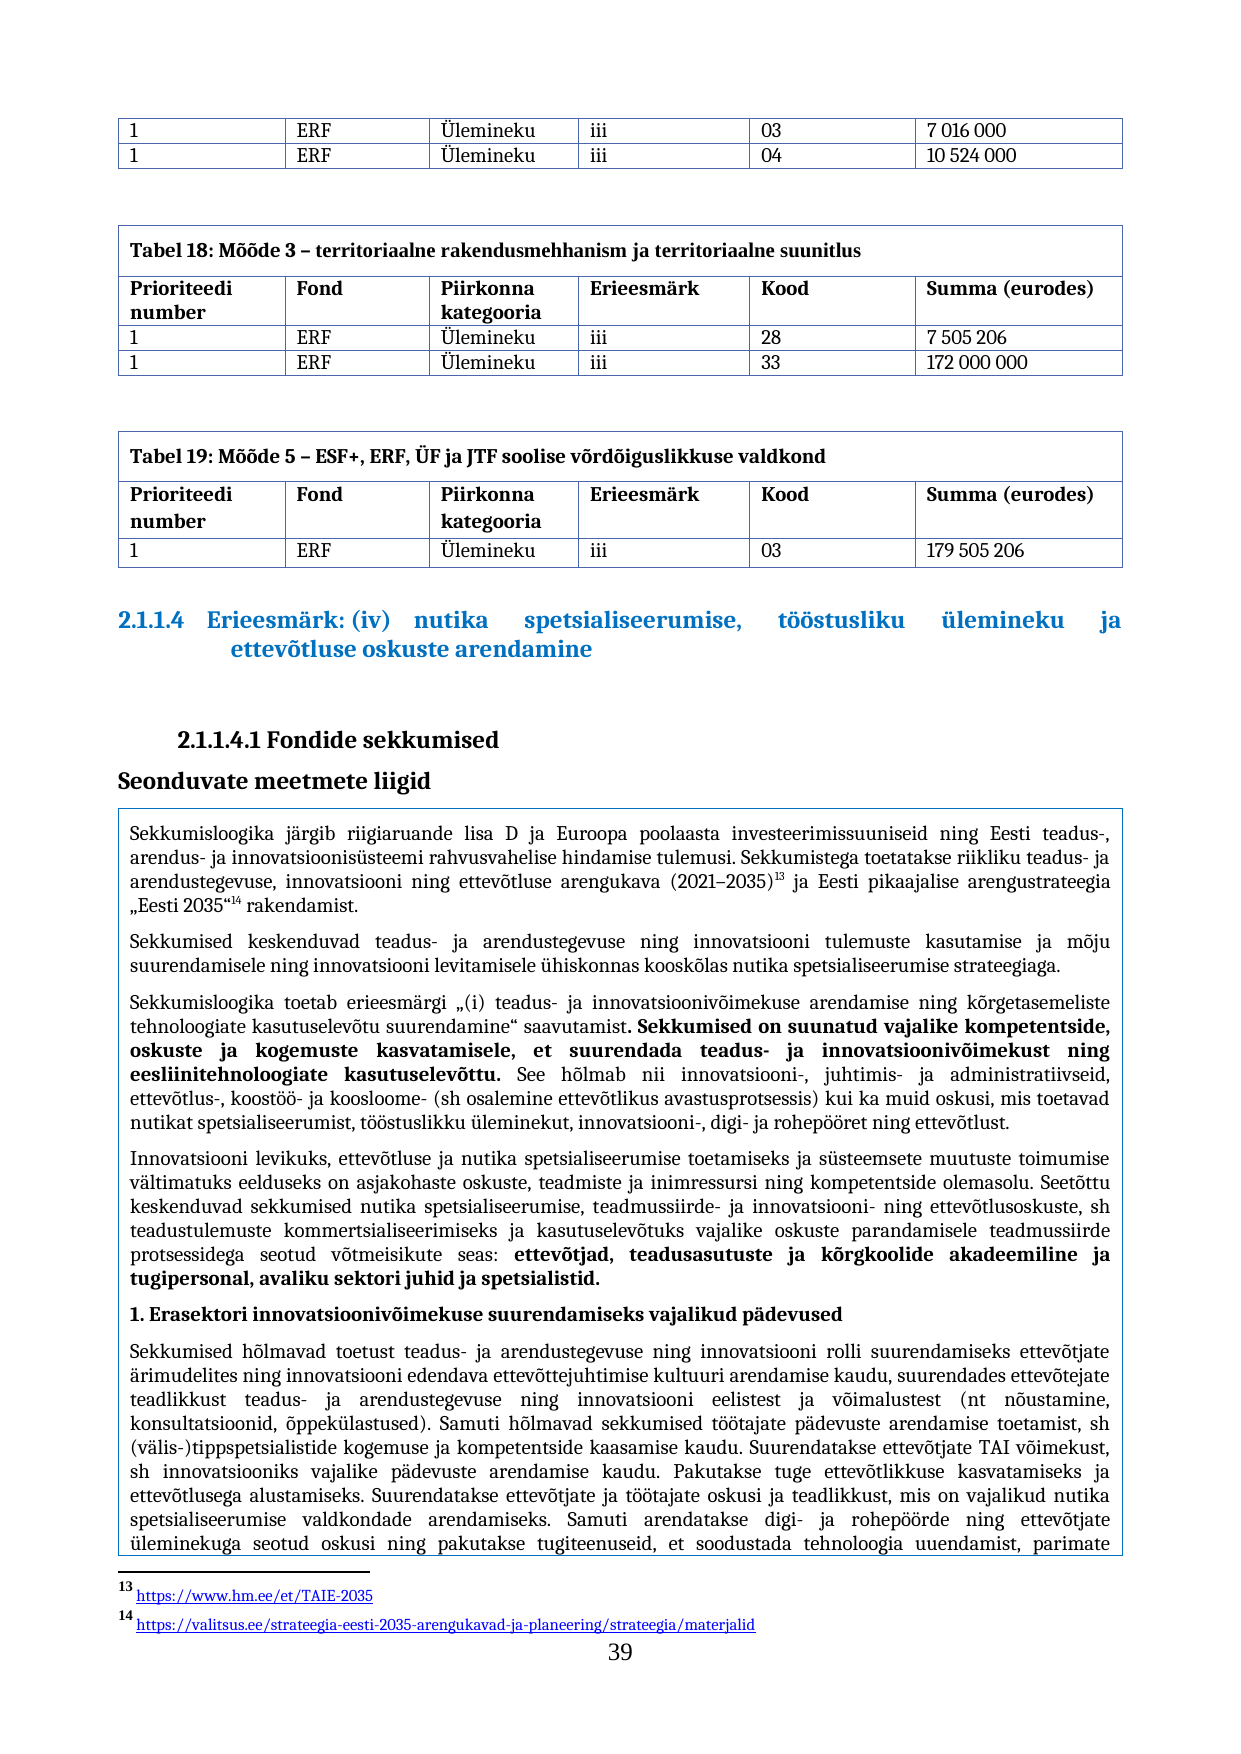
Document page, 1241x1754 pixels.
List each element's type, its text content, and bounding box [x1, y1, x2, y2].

table_cell 1 [119, 539, 285, 567]
table_cell Ülemineku [430, 144, 578, 168]
table_cell Prioriteedi number [119, 277, 285, 324]
table_cell ERF [286, 326, 429, 349]
table_cell Ülemineku [430, 351, 578, 374]
table_cell iii [579, 326, 749, 349]
table_cell 7 505 206 [916, 326, 1122, 349]
table_cell Erieesmärk [579, 482, 749, 538]
table_cell Prioriteedi number [119, 482, 285, 538]
table_cell 33 [750, 351, 915, 374]
text Seonduvate meetmete liigid [118, 767, 1122, 796]
table_cell 179 505 206 [916, 539, 1122, 567]
table_cell Kood [750, 277, 915, 324]
table_header Tabel 18: Mõõde 3 – territoriaalne rakendusmehhanism ja territoriaalne suunitlus [119, 226, 1122, 276]
table_cell Summa (eurodes) [916, 482, 1122, 538]
table_cell Piirkonna kategooria [430, 482, 578, 538]
table_cell 1 [119, 119, 285, 143]
table_cell iii [579, 119, 749, 143]
table_cell 1 [119, 326, 285, 349]
table_cell Ülemineku [430, 539, 578, 567]
table_cell 28 [750, 326, 915, 349]
table_cell Fond [286, 277, 429, 324]
table_cell 7 016 000 [916, 119, 1122, 143]
table_cell ERF [286, 119, 429, 143]
table_cell Summa (eurodes) [916, 277, 1122, 324]
table_cell ERF [286, 351, 429, 374]
table_cell Erieesmärk [579, 277, 749, 324]
table_cell Ülemineku [430, 119, 578, 143]
table_cell iii [579, 539, 749, 567]
table_cell 1 [119, 144, 285, 168]
table_cell iii [579, 144, 749, 168]
table_cell Fond [286, 482, 429, 538]
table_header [119, 809, 1122, 1555]
table_cell ERF [286, 144, 429, 168]
table_cell 172 000 000 [916, 351, 1122, 374]
table_cell ERF [286, 539, 429, 567]
table_cell iii [579, 351, 749, 374]
table_cell 1 [119, 351, 285, 374]
table_cell Ülemineku [430, 326, 578, 349]
subtitle Erieesmärk: (iv) nutika spetsialiseerumise, tööstusliku ülemineku ja ettevõtluse oskuste arendamine [118, 606, 1122, 663]
table_cell 10 524 000 [916, 144, 1122, 168]
subtitle 2.1.1.4.1 Fondide sekkumised [177, 726, 1122, 754]
table_cell Piirkonna kategooria [430, 277, 578, 324]
table_cell 03 [750, 539, 915, 567]
table_header Tabel 19: Mõõde 5 – ESF+, ERF, ÜF ja JTF soolise võrdõiguslikkuse valdkond [119, 432, 1122, 481]
table_cell 04 [750, 144, 915, 168]
table_cell Kood [750, 482, 915, 538]
table_cell 03 [750, 119, 915, 143]
